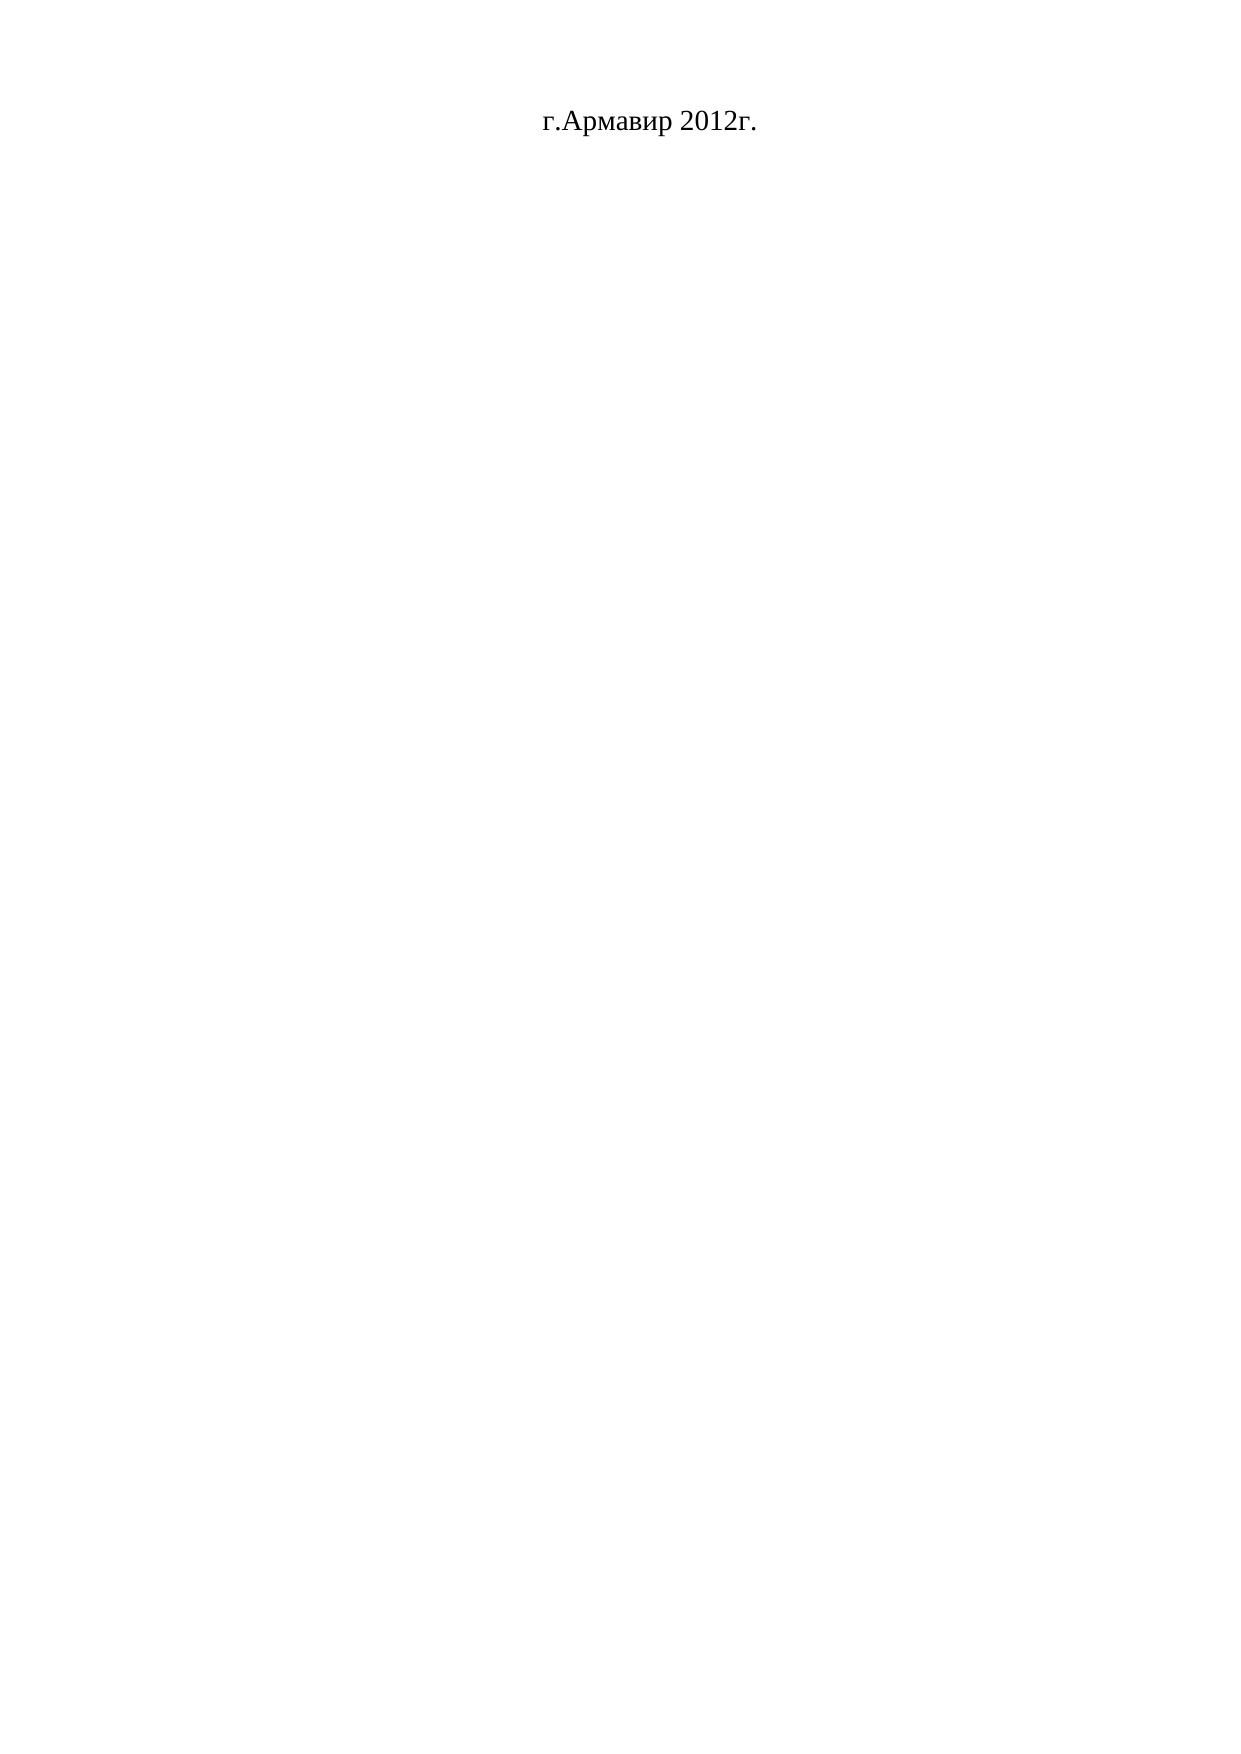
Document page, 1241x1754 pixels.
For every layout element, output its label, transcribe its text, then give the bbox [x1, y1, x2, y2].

text г.Армавир 2012г. [148, 103, 1152, 137]
